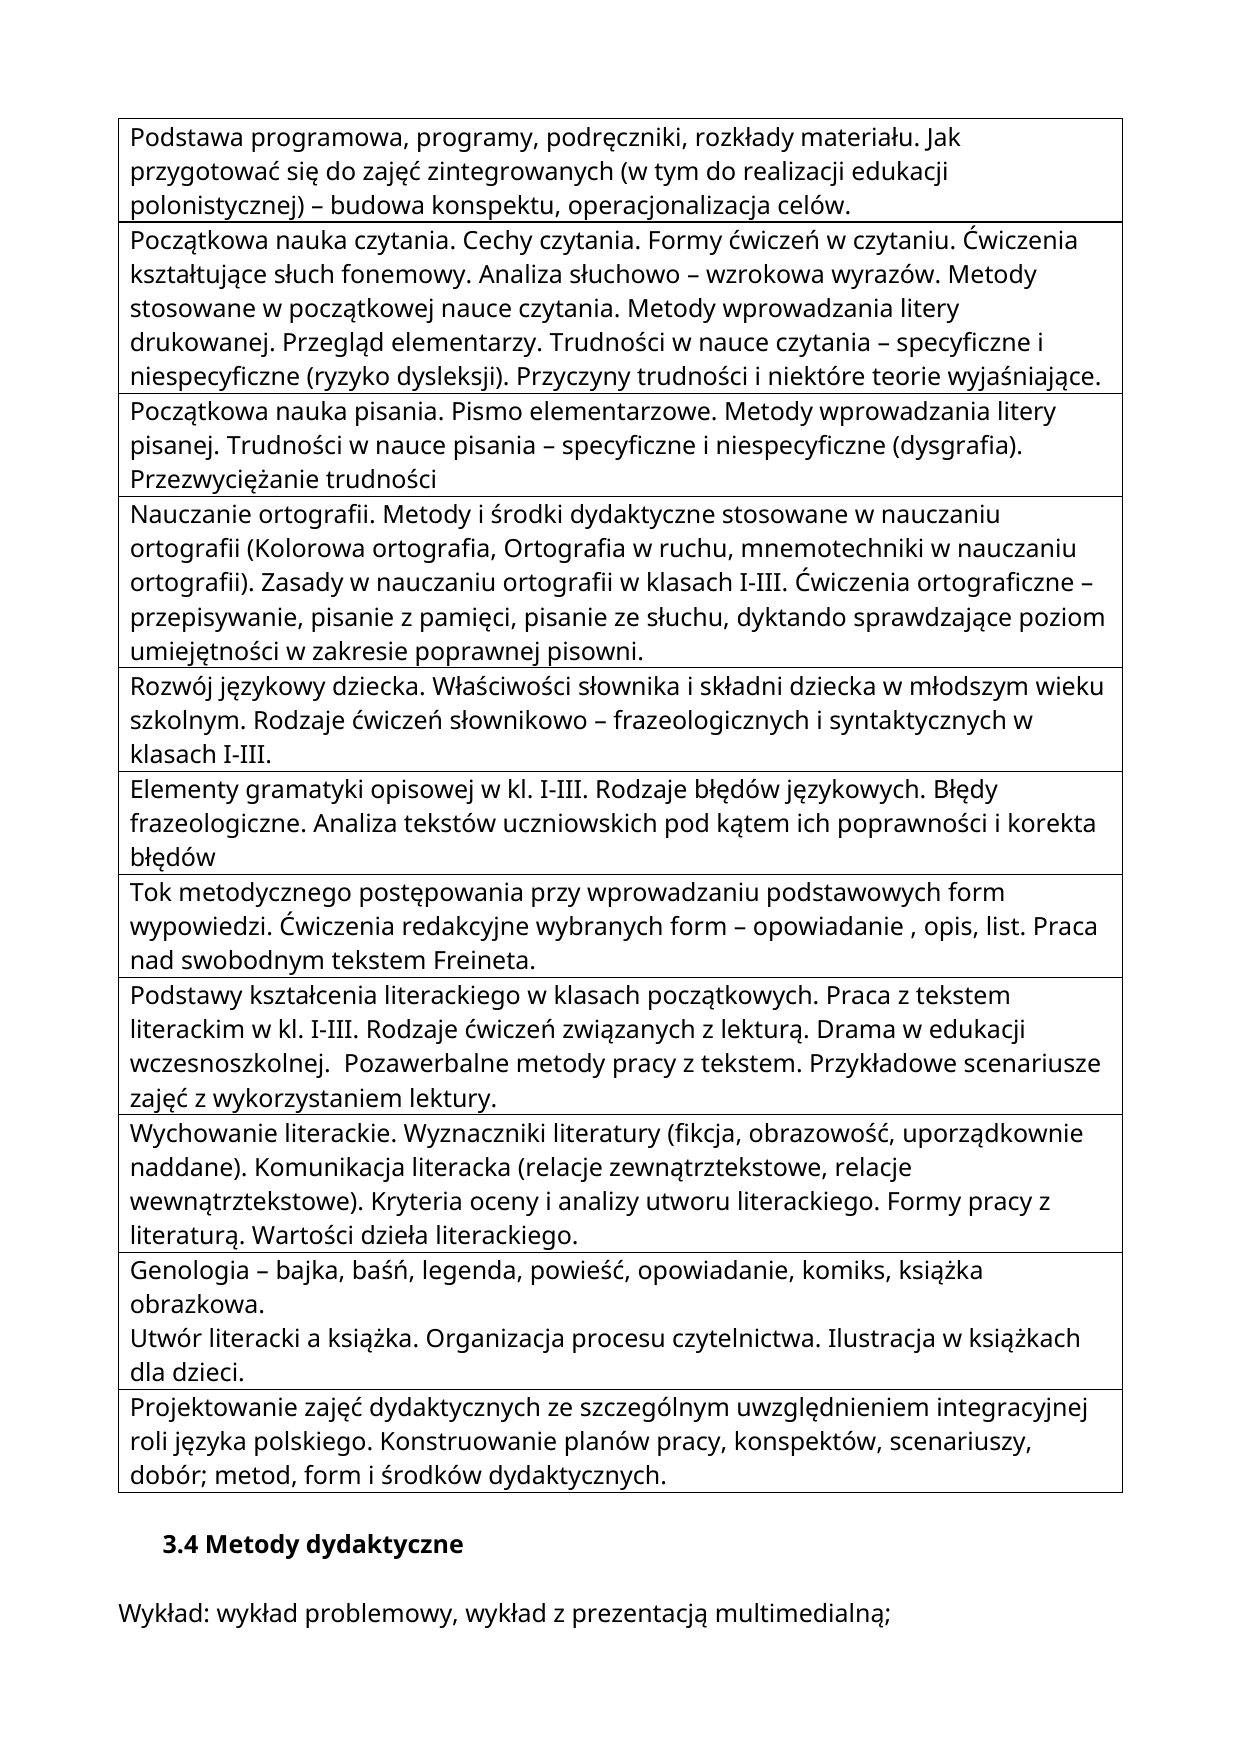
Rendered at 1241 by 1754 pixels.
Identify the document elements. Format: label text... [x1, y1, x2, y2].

table_cell Początkowa nauka pisania. Pismo elementarzowe. Metody wprowadzania litery pisanej. Trudności w nauce pisania – specyficzne i niespecyficzne (dysgrafia). Przezwyciężanie trudności [119, 394, 1122, 496]
table_cell Genologia – bajka, baśń, legenda, powieść, opowiadanie, komiks, książka obrazkowa. Utwór literacki a książka. Organizacja procesu czytelnictwa. Ilustracja w książkach dla dzieci. [119, 1253, 1122, 1389]
table_cell Nauczanie ortografii. Metody i środki dydaktyczne stosowane w nauczaniu ortografii (Kolorowa ortografia, Ortografia w ruchu, mnemotechniki w nauczaniu ortografii). Zasady w nauczaniu ortografii w klasach I-III. Ćwiczenia ortograficzne – przepisywanie, pisanie z pamięci, pisanie ze słuchu, dyktando sprawdzające poziom umiejętności w zakresie poprawnej pisowni. [119, 497, 1122, 667]
text Wykład: wykład problemowy, wykład z prezentacją multimedialną; [118, 1595, 1122, 1629]
table_cell Początkowa nauka czytania. Cechy czytania. Formy ćwiczeń w czytaniu. Ćwiczenia kształtujące słuch fonemowy. Analiza słuchowo – wzrokowa wyrazów. Metody stosowane w początkowej nauce czytania. Metody wprowadzania litery drukowanej. Przegląd elementarzy. Trudności w nauce czytania – specyficzne i niespecyficzne (ryzyko dysleksji). Przyczyny trudności i niektóre teorie wyjaśniające. [119, 223, 1122, 393]
table_cell Tok metodycznego postępowania przy wprowadzaniu podstawowych form wypowiedzi. Ćwiczenia redakcyjne wybranych form – opowiadanie , opis, list. Praca nad swobodnym tekstem Freineta. [119, 875, 1122, 977]
table_cell Rozwój językowy dziecka. Właściwości słownika i składni dziecka w młodszym wieku szkolnym. Rodzaje ćwiczeń słownikowo – frazeologicznych i syntaktycznych w klasach I-III. [119, 668, 1122, 771]
table_cell Wychowanie literackie. Wyznaczniki literatury (fikcja, obrazowość, uporządkownie naddane). Komunikacja literacka (relacje zewnątrztekstowe, relacje wewnątrztekstowe). Kryteria oceny i analizy utworu literackiego. Formy pracy z literaturą. Wartości dzieła literackiego. [119, 1115, 1122, 1252]
table_cell Elementy gramatyki opisowej w kl. I-III. Rodzaje błędów językowych. Błędy frazeologiczne. Analiza tekstów uczniowskich pod kątem ich poprawności i korekta błędów [119, 772, 1122, 874]
table_cell Podstawy kształcenia literackiego w klasach początkowych. Praca z tekstem literackim w kl. I-III. Rodzaje ćwiczeń związanych z lekturą. Drama w edukacji wczesnoszkolnej. Pozawerbalne metody pracy z tekstem. Przykładowe scenariusze zajęć z wykorzystaniem lektury. [119, 978, 1122, 1114]
table_cell Podstawa programowa, programy, podręczniki, rozkłady materiału. Jak przygotować się do zajęć zintegrowanych (w tym do realizacji edukacji polonistycznej) – budowa konspektu, operacjonalizacja celów. [119, 119, 1122, 221]
text 3.4 Metody dydaktyczne [162, 1527, 1122, 1561]
table_cell Projektowanie zajęć dydaktycznych ze szczególnym uwzględnieniem integracyjnej roli języka polskiego. Konstruowanie planów pracy, konspektów, scenariuszy, dobór; metod, form i środków dydaktycznych. [119, 1390, 1122, 1492]
